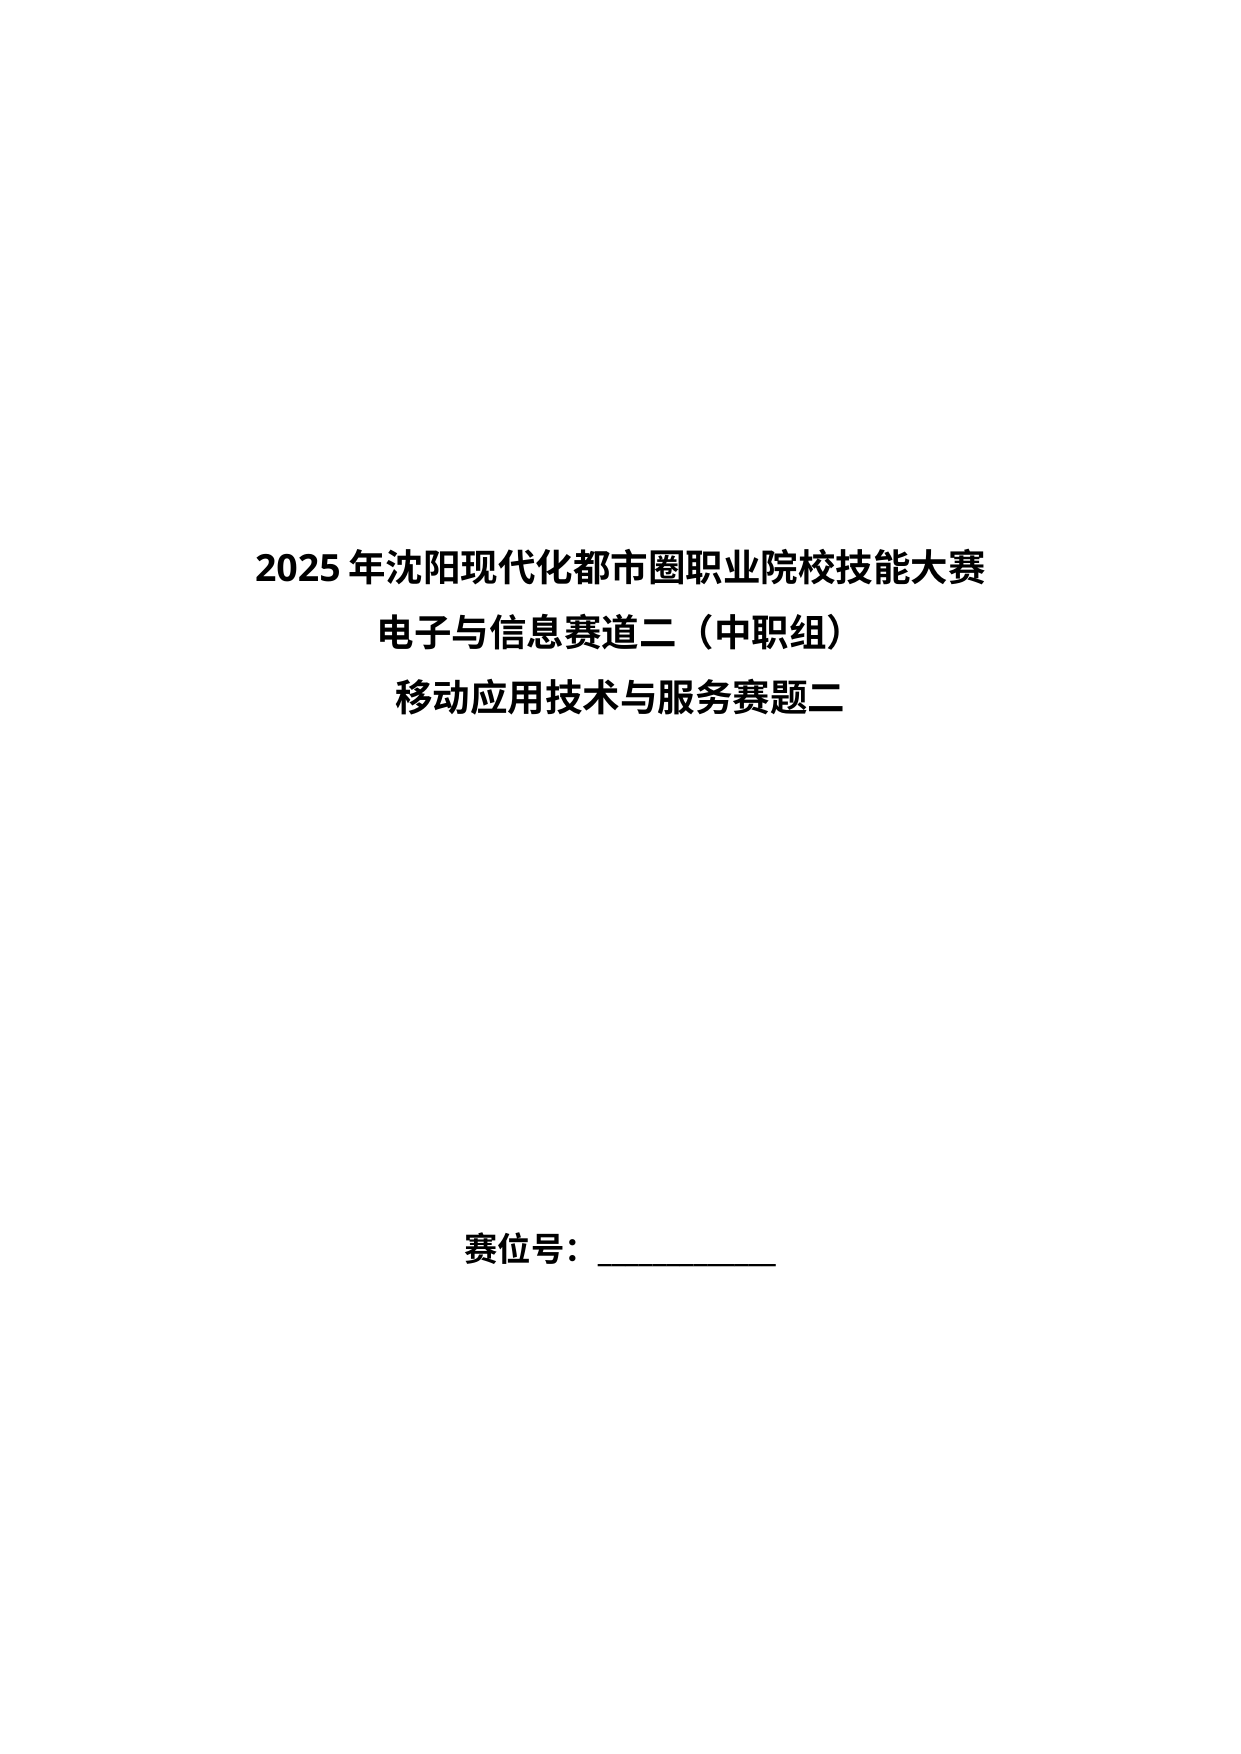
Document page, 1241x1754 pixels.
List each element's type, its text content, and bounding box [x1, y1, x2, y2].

text 移动应用技术与服务赛题二 [187, 662, 1053, 727]
text 赛位号：_____________ [187, 1215, 1053, 1280]
text 电子与信息赛道二（中职组） [187, 597, 1053, 662]
text 2025年沈阳现代化都市圈职业院校技能大赛 [187, 532, 1053, 597]
